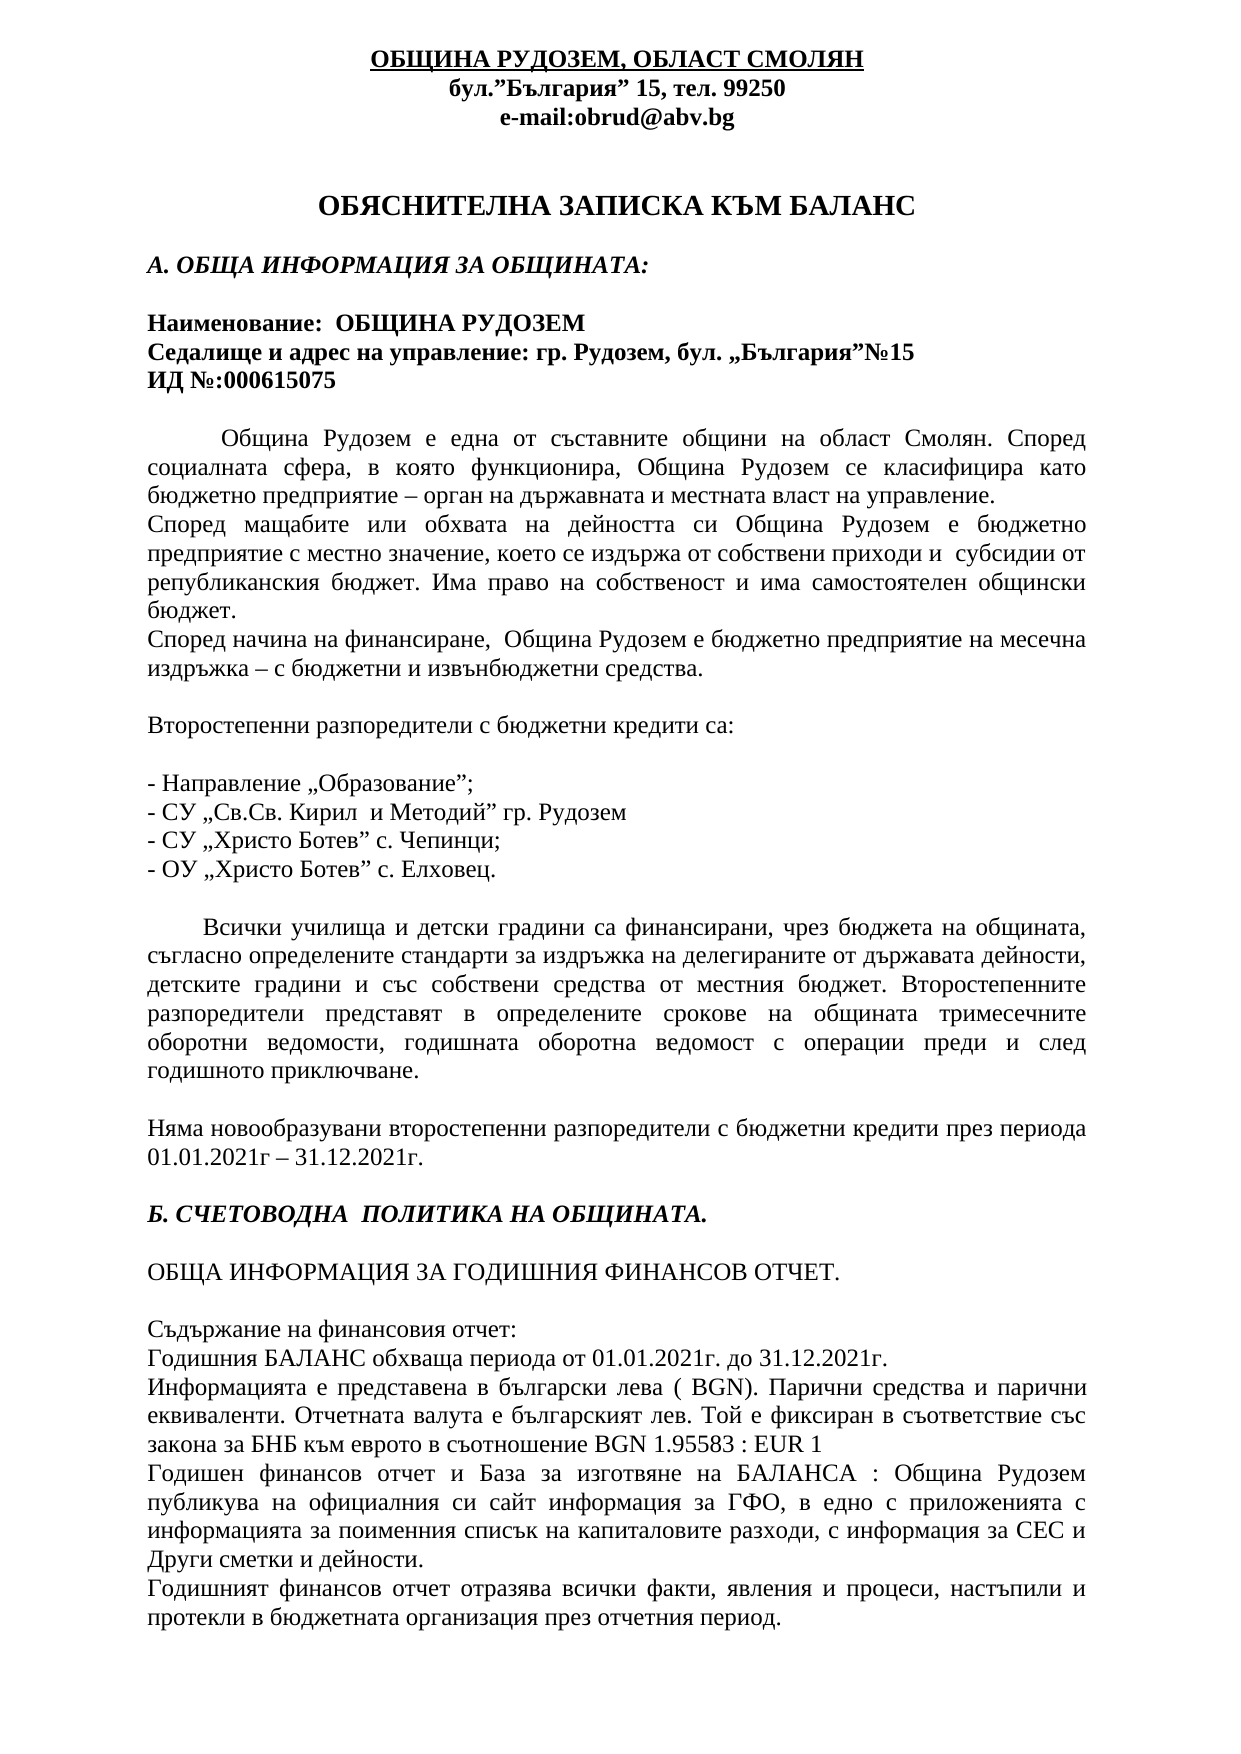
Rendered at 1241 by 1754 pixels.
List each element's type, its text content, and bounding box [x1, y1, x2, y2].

text бул.”България” 15, тел. 99250 [147, 73, 1087, 102]
text e-mail:obrud@abv.bg [147, 102, 1087, 131]
text ОБЩА ИНФОРМАЦИЯ ЗА ГОДИШНИЯ ФИНАНСОВ ОТЧЕТ. [147, 1257, 1087, 1285]
text Годишният финансов отчет отразява всички факти, явления и процеси, настъпили и протекли в бюджетната организация през отчетния период. [147, 1573, 1087, 1630]
text - СУ „Св.Св. Кирил и Методий” гр. Рудозем [147, 797, 1087, 825]
text Община Рудозем е една от съставните общини на област Смолян. Според социалната сфера, в която функционира, Община Рудозем се класифицира като бюджетно предприятие – орган на държавната и местната власт на управление. [147, 423, 1087, 509]
text Съдържание на финансовия отчет: [147, 1314, 1087, 1343]
text ОБЩИНА РУДОЗЕМ, ОБЛАСТ СМОЛЯН [147, 44, 1087, 73]
text Годишен финансов отчет и База за изготвяне на БАЛАНСА : Община Рудозем публикува на официалния си сайт информация за ГФО, в едно с приложенията с информацията за поименния списък на капиталовите разходи, с информация за СЕС и Други сметки и дейности. [147, 1458, 1087, 1573]
text Седалище и адрес на управление: гр. Рудозем, бул. „България”№15 [147, 337, 1087, 365]
text Наименование: ОБЩИНА РУДОЗЕМ [147, 308, 1087, 337]
text - СУ „Христо Ботев” с. Чепинци; [147, 825, 1087, 854]
text Годишния БАЛАНС обхваща периода от 01.01.2021г. до 31.12.2021г. [147, 1343, 1087, 1372]
text Всички училища и детски градини са финансирани, чрез бюджета на общината, съгласно определените стандарти за издръжка на делегираните от държавата дейности, детските градини и със собствени средства от местния бюджет. Второстепенните разпоредители представят в определените срокове на общината тримесечните оборотни ведомости, годишната оборотна ведомост с операции преди и след годишното приключване. [147, 912, 1087, 1084]
text Няма новообразувани второстепенни разпоредители с бюджетни кредити през периода 01.01.2021г – 31.12.2021г. [147, 1113, 1087, 1170]
text ИД №:000615075 [147, 365, 1087, 394]
text Информацията е представена в български лева ( BGN). Парични средства и парични еквиваленти. Отчетната валута е българският лев. Той е фиксиран в съответствие със закона за БНБ към еврото в съотношение BGN 1.95583 : EUR 1 [147, 1372, 1087, 1458]
text А. ОБЩА ИНФОРМАЦИЯ ЗА ОБЩИНАТА: [147, 250, 1087, 279]
text Второстепенни разпоредители с бюджетни кредити са: [147, 710, 1087, 739]
text ОБЯСНИТЕЛНА ЗАПИСКА КЪМ БАЛАНС [147, 188, 1087, 222]
text Според начина на финансиране, Община Рудозем е бюджетно предприятие на месечна издръжка – с бюджетни и извънбюджетни средства. [147, 624, 1087, 682]
text - Направление „Образование”; [147, 768, 1087, 797]
text - ОУ „Христо Ботев” с. Елховец. [147, 854, 1087, 883]
text Б. СЧЕТОВОДНА ПОЛИТИКА НА ОБЩИНАТА. [147, 1199, 1087, 1228]
text Според мащабите или обхвата на дейността си Община Рудозем е бюджетно предприятие с местно значение, което се издържа от собствени приходи и субсидии от републиканския бюджет. Има право на собственост и има самостоятелен общински бюджет. [147, 509, 1087, 624]
